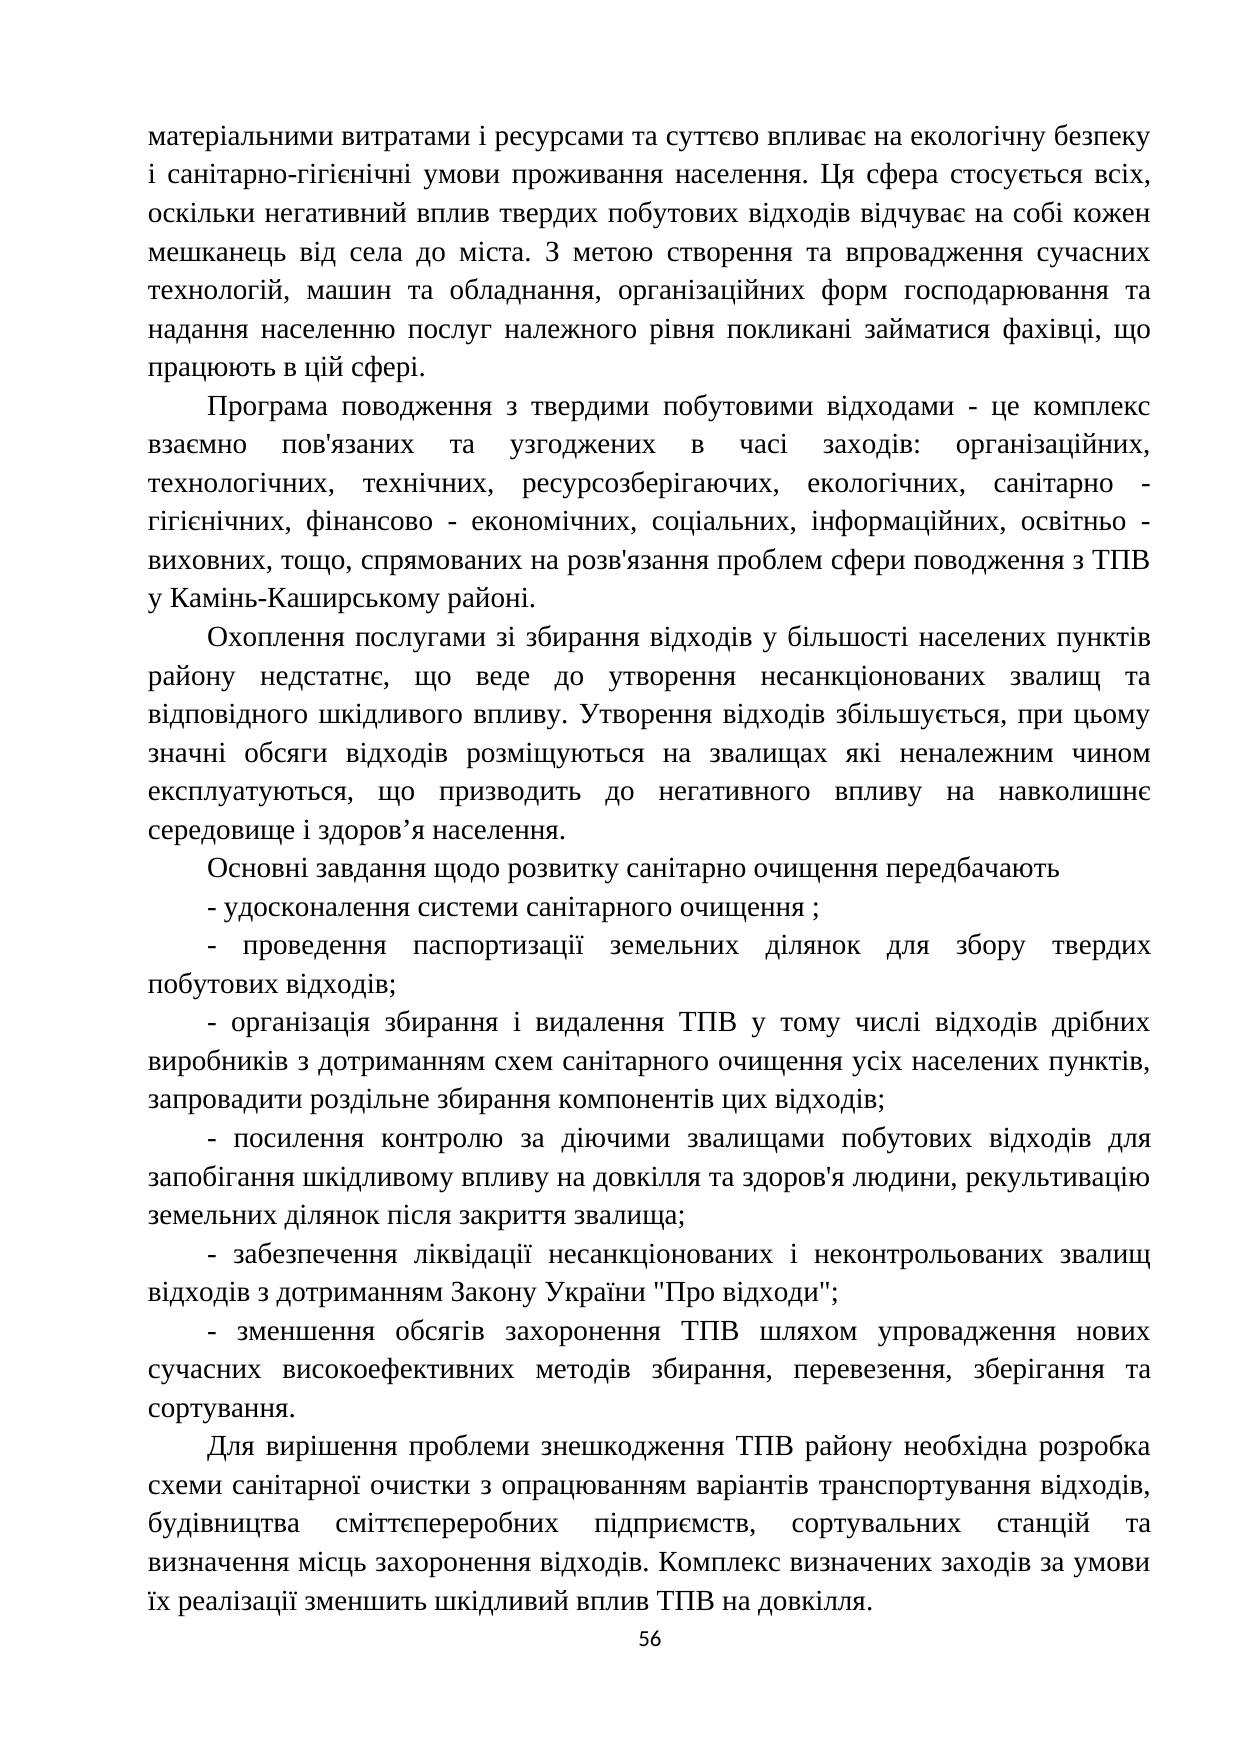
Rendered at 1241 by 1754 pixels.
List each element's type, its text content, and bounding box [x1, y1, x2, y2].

text - організація збирання і видалення ТПВ у тому числі відходів дрібних виробників з дотриманням схем санітарного очищення усіх населених пунктів, запровадити роздільне збирання компонентів цих відходів; [148, 1004, 1152, 1115]
text Охоплення послугами зі збирання відходів у більшості населених пунктів району недстатнє, що веде до утворення несанкціонованих звалищ та відповідного шкідливого впливу. Утворення відходів збільшується, при цьому значні обсяги відходів розміщуються на звалищах які неналежним чином експлуатуються, що призводить до негативного впливу на навколишнє середовище і здоров’я населення. [148, 619, 1152, 845]
text - забезпечення ліквідації несанкціонованих і неконтрольованих звалищ відходів з дотриманням Закону України "Про відходи"; [148, 1236, 1152, 1308]
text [148, 118, 1152, 383]
text - проведення паспортизації земельних ділянок для збору твердих побутових відходів; [148, 927, 1152, 999]
text - зменшення обсягів захоронення ТПВ шляхом упровадження нових сучасних високоефективних методів збирання, перевезення, зберігання та сортування. [148, 1313, 1152, 1423]
text Основні завдання щодо розвитку санітарно очищення передбачають [148, 850, 1152, 884]
text - удосконалення системи санітарного очищення ; [148, 889, 1152, 922]
text - посилення контролю за діючими звалищами побутових відходів для запобігання шкідливому впливу на довкілля та здоров'я людини, рекультивацію земельних ділянок після закриття звалища; [148, 1120, 1152, 1231]
text Програма поводження з твердими побутовими відходами - це комплекс взаємно пов'язаних та узгоджених в часі заходів: організаційних, технологічних, технічних, ресурсозберігаючих, екологічних, санітарно - гігієнічних, фінансово - економічних, соціальних, інформаційних, освітньо - виховних, тощо, спрямованих на розв'язання проблем сфери поводження з ТПВ у Камінь-Каширському районі. [148, 388, 1152, 614]
text Для вирішення проблеми знешкодження ТПВ району необхідна розробка схеми санітарної очистки з опрацюванням варіантів транспортування відходів, будівництва сміттєпереробних підприємств, сортувальних станцій та визначення місць захоронення відходів. Комплекс визначених заходів за умови їх реалізації зменшить шкідливий вплив ТПВ на довкілля. [148, 1428, 1152, 1616]
